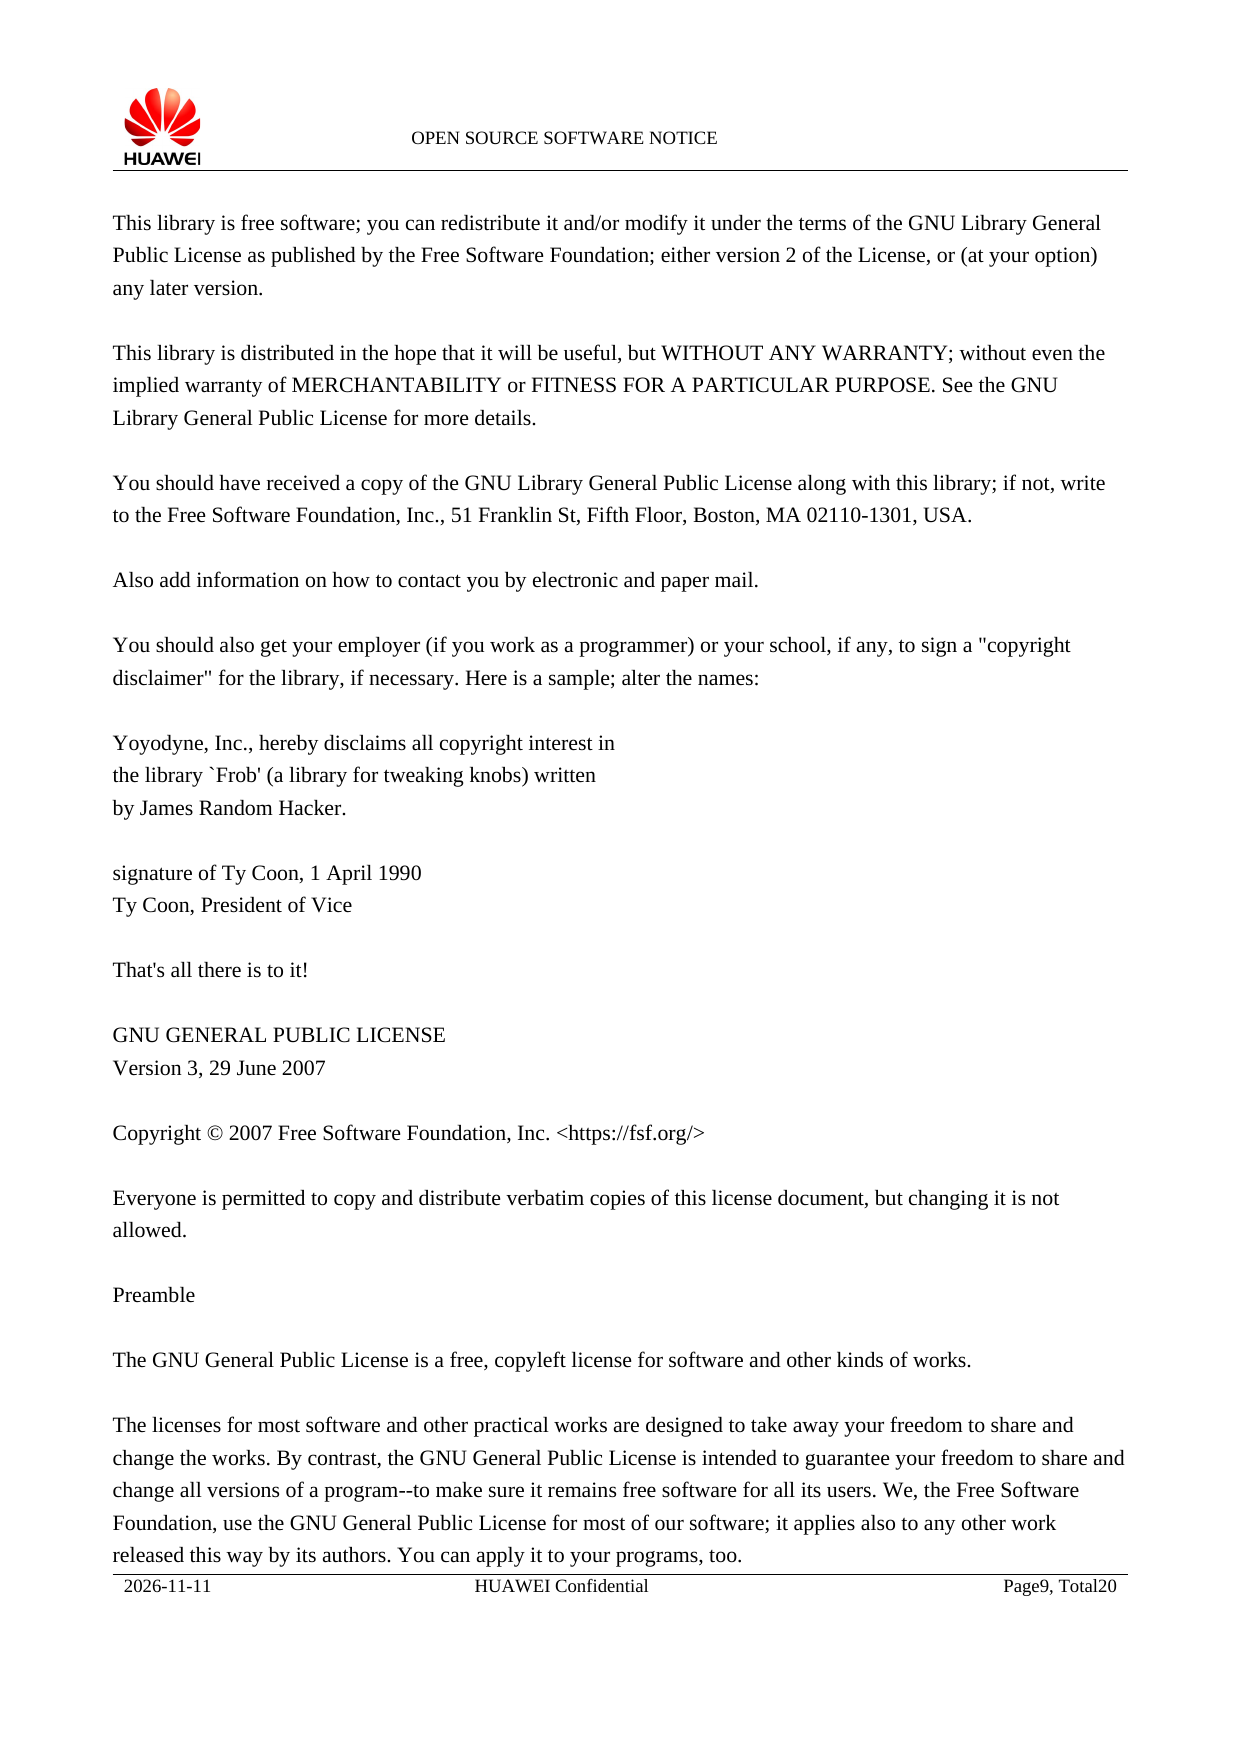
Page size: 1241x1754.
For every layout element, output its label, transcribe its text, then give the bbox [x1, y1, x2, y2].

text Yoyodyne, Inc., hereby disclaims all copyright interest in [112, 726, 1128, 759]
text You should have received a copy of the GNU Library General Public License along with this library; if not, write to the Free Software Foundation, Inc., 51 Franklin St, Fifth Floor, Boston, MA 02110-1301, USA. [112, 466, 1128, 531]
text The licenses for most software and other practical works are designed to take away your freedom to share and change the works. By contrast, the GNU General Public License is intended to guarantee your freedom to share and change all versions of a program--to make sure it remains free software for all its users. We, the Free Software Foundation, use the GNU General Public License for most of our software; it applies also to any other work released this way by its authors. You can apply it to your programs, too. [112, 1409, 1128, 1571]
text Preamble [112, 1279, 1128, 1311]
text the library `Frob' (a library for tweaking knobs) written [112, 759, 1128, 791]
text Ty Coon, President of Vice [112, 889, 1128, 921]
text That's all there is to it! GNU GENERAL PUBLIC LICENSE [112, 954, 1128, 1051]
text You should also get your employer (if you work as a programmer) or your school, if any, to sign a "copyright disclaimer" for the library, if necessary. Here is a sample; alter the names: [112, 629, 1128, 694]
text Also add information on how to contact you by electronic and paper mail. [112, 564, 1128, 596]
picture [124, 88, 201, 165]
text by James Random Hacker. [112, 791, 1128, 824]
text Version 3, 29 June 2007 [112, 1051, 1128, 1084]
text Everyone is permitted to copy and distribute verbatim copies of this license document, but changing it is not allowed. [112, 1181, 1128, 1246]
text Copyright © 2007 Free Software Foundation, Inc. <https://fsf.org/> [112, 1116, 1128, 1149]
text The GNU General Public License is a free, copyleft license for software and other kinds of works. [112, 1344, 1128, 1376]
text This library is free software; you can redistribute it and/or modify it under the terms of the GNU Library General Public License as published by the Free Software Foundation; either version 2 of the License, or (at your option) any later version. [112, 206, 1128, 304]
text signature of Ty Coon, 1 April 1990 [112, 856, 1128, 889]
text This library is distributed in the hope that it will be useful, but WITHOUT ANY WARRANTY; without even the implied warranty of MERCHANTABILITY or FITNESS FOR A PARTICULAR PURPOSE. See the GNU Library General Public License for more details. [112, 336, 1128, 434]
